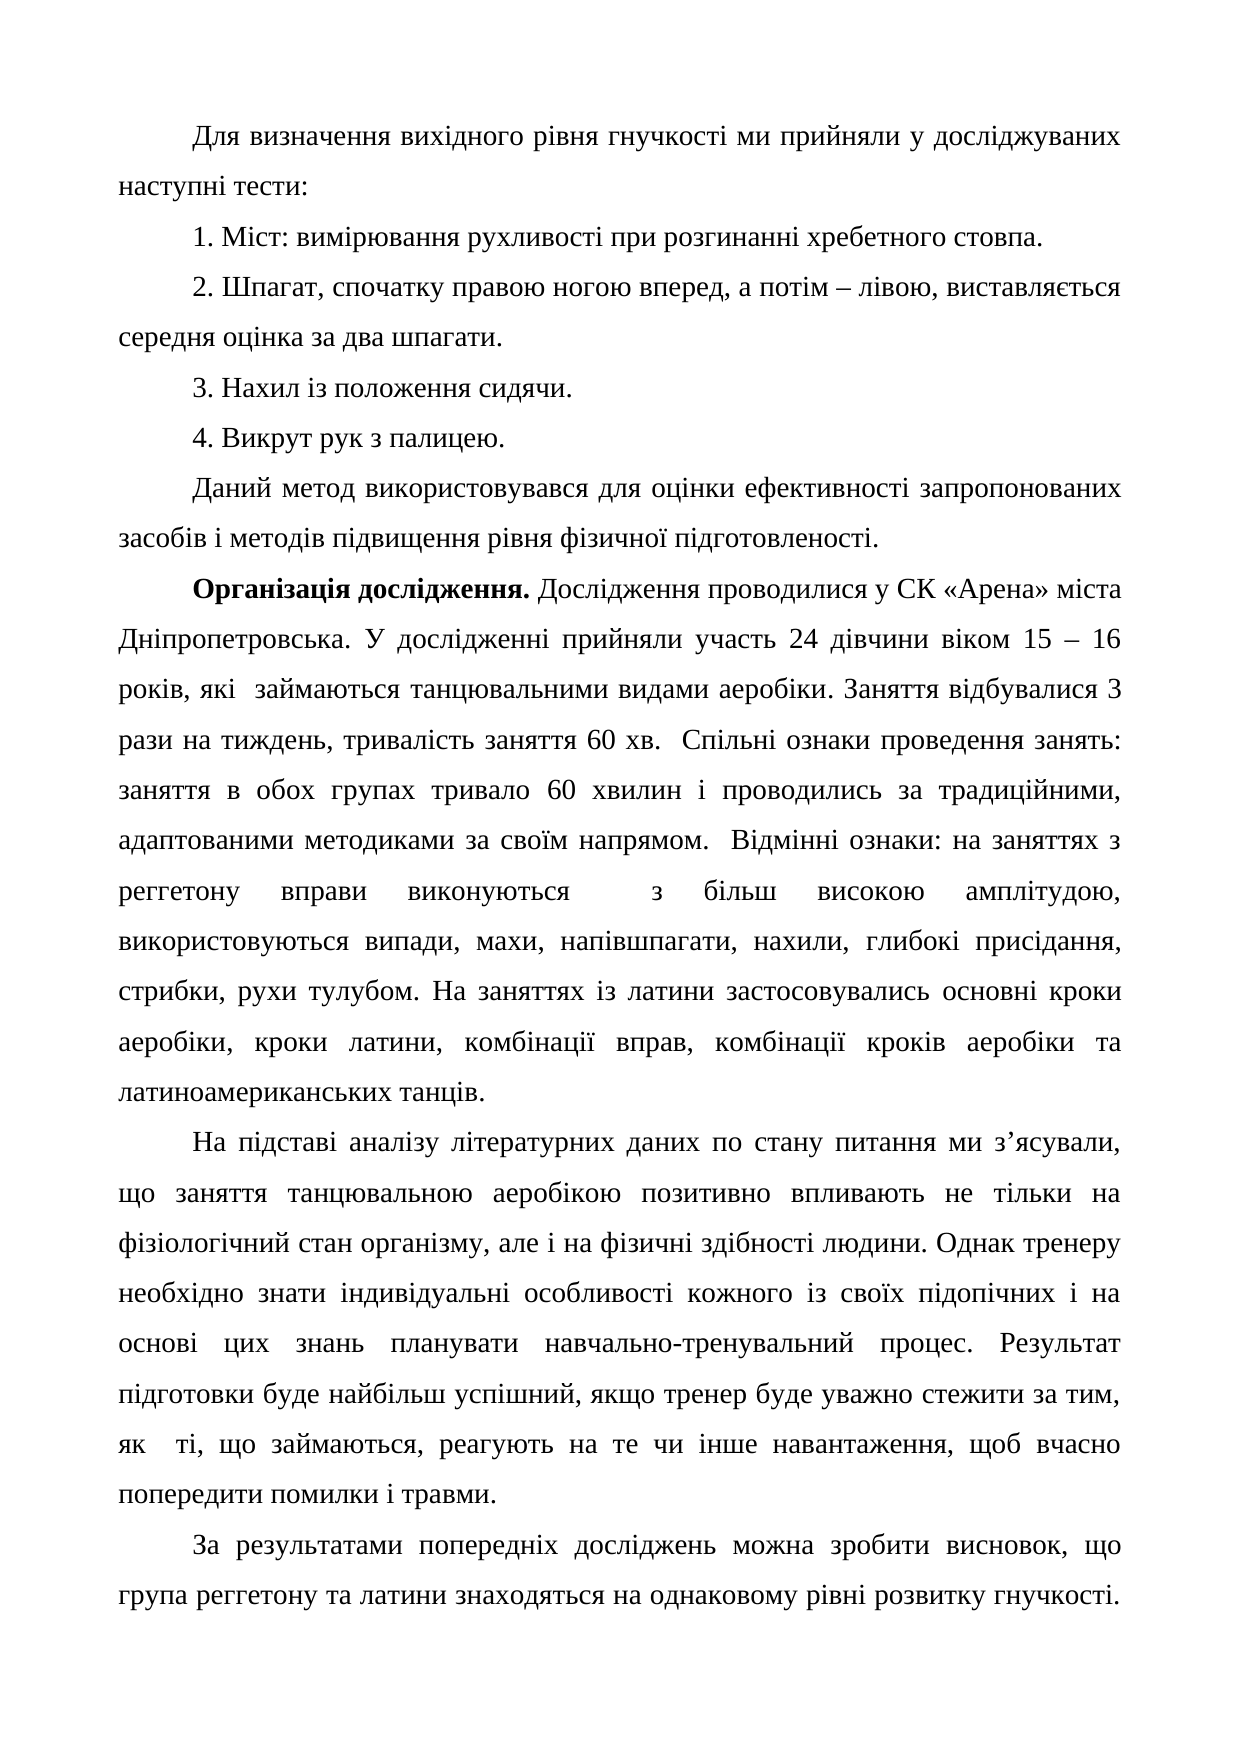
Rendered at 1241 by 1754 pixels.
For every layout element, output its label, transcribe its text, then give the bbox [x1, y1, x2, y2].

text 3. Нахил із положення сидячи. [118, 370, 1122, 403]
text Для визначення вихідного рівня гнучкості ми прийняли у досліджуваних наступні тести: [118, 118, 1122, 202]
text 4. Викрут рук з палицею. [118, 420, 1122, 453]
text На підставі аналізу літературних даних по стану питання ми з’ясували, що заняття танцювальною аеробікою позитивно впливають не тільки на фізіологічний стан організму, але і на фізичні здібності людини. Однак тренеру необхідно знати індивідуальні особливості кожного із своїх підопічних і на основі цих знань планувати навчально-тренувальний процес. Результат підготовки буде найбільш успішний, якщо тренер буде уважно стежити за тим, як ті, що займаються, реагують на те чи інше навантаження, щоб вчасно попередити помилки і травми. [118, 1124, 1122, 1510]
text Даний метод використовувався для оцінки ефективності запропонованих засобів і методів підвищення рівня фізичної підготовленості. [118, 470, 1122, 554]
text Організація дослідження. Дослідження проводилися у СК «Арена» міста Дніпропетровська. У дослідженні прийняли участь 24 дівчини віком 15 – 16 років, які займаються танцювальними видами аеробіки. Заняття відбувалися 3 рази на тиждень, тривалість заняття 60 хв. Спільні ознаки проведення занять: заняття в обох групах тривало 60 хвилин і проводились за традиційними, адаптованими методиками за своїм напрямом. Відмінні ознаки: на заняттях з реггетону вправи виконуються з більш високою амплітудою, використовуються випади, махи, напівшпагати, нахили, глибокі присідання, стрибки, рухи тулубом. На заняттях із латини застосовувались основні кроки аеробіки, кроки латини, комбінації вправ, комбінації кроків аеробіки та латиноамериканських танців. [118, 571, 1122, 1108]
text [118, 1527, 1122, 1611]
text 1. Міст: вимірювання рухливості при розгинанні хребетного стовпа. [118, 219, 1122, 252]
text 2. Шпагат, спочатку правою ногою вперед, а потім – лівою, виставляється середня оцінка за два шпагати. [118, 269, 1122, 353]
